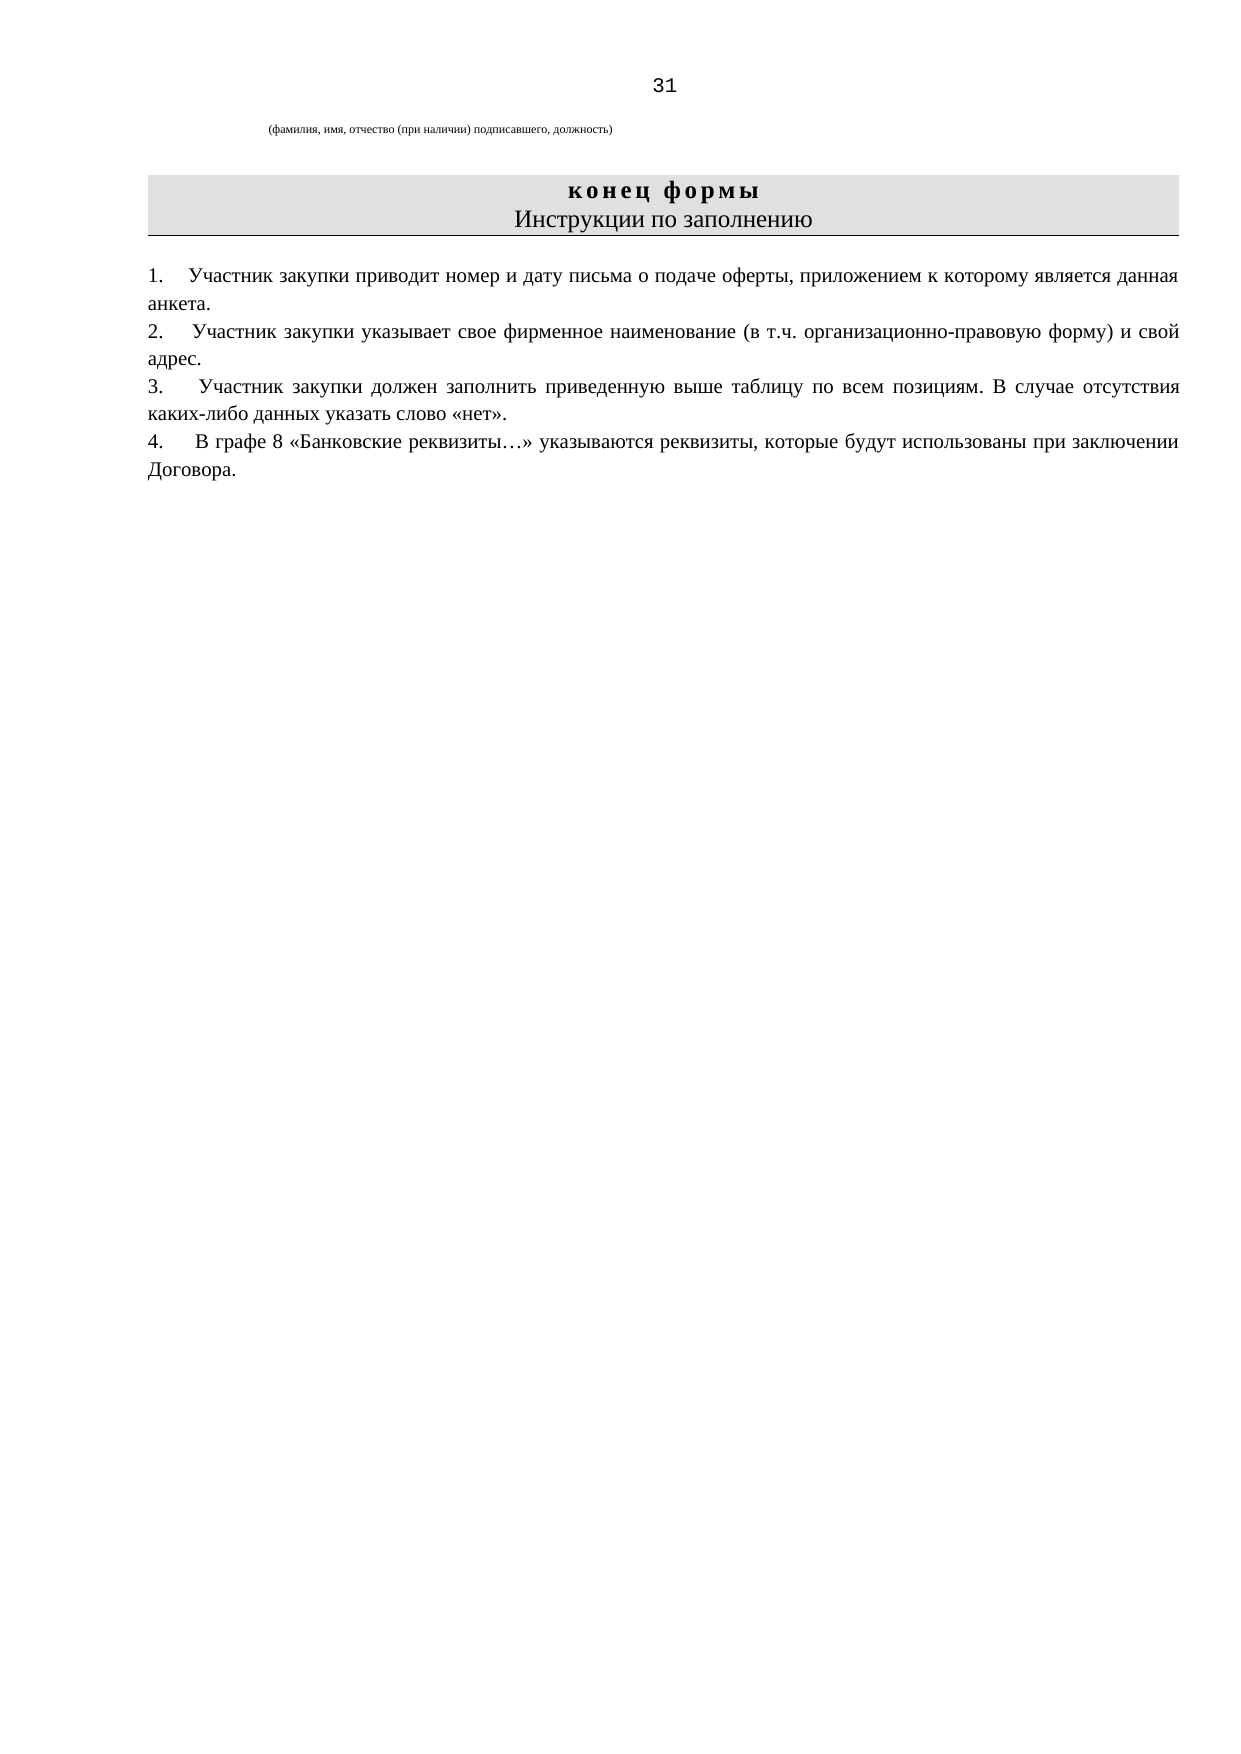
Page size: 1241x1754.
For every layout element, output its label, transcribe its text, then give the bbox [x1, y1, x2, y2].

text Инструкции по заполнению [148, 204, 1179, 235]
text конец формы [148, 175, 1179, 204]
text 2. Участник закупки указывает свое фирменное наименование (в т.ч. организационно-правовую форму) и свой адрес. [148, 318, 1181, 370]
text 1. Участник закупки приводит номер и дату письма о подаче оферты, приложением к которому является данная анкета. [148, 263, 1181, 315]
text (фамилия, имя, отчество (при наличии) подписавшего, должность) [148, 122, 1181, 146]
text 4. В графе 8 «Банковские реквизиты…» указываются реквизиты, которые будут использованы при заключении Договора. [148, 429, 1181, 481]
text 3. Участник закупки должен заполнить приведенную выше таблицу по всем позициям. В случае отсутствия каких-либо данных указать слово «нет». [148, 374, 1181, 425]
